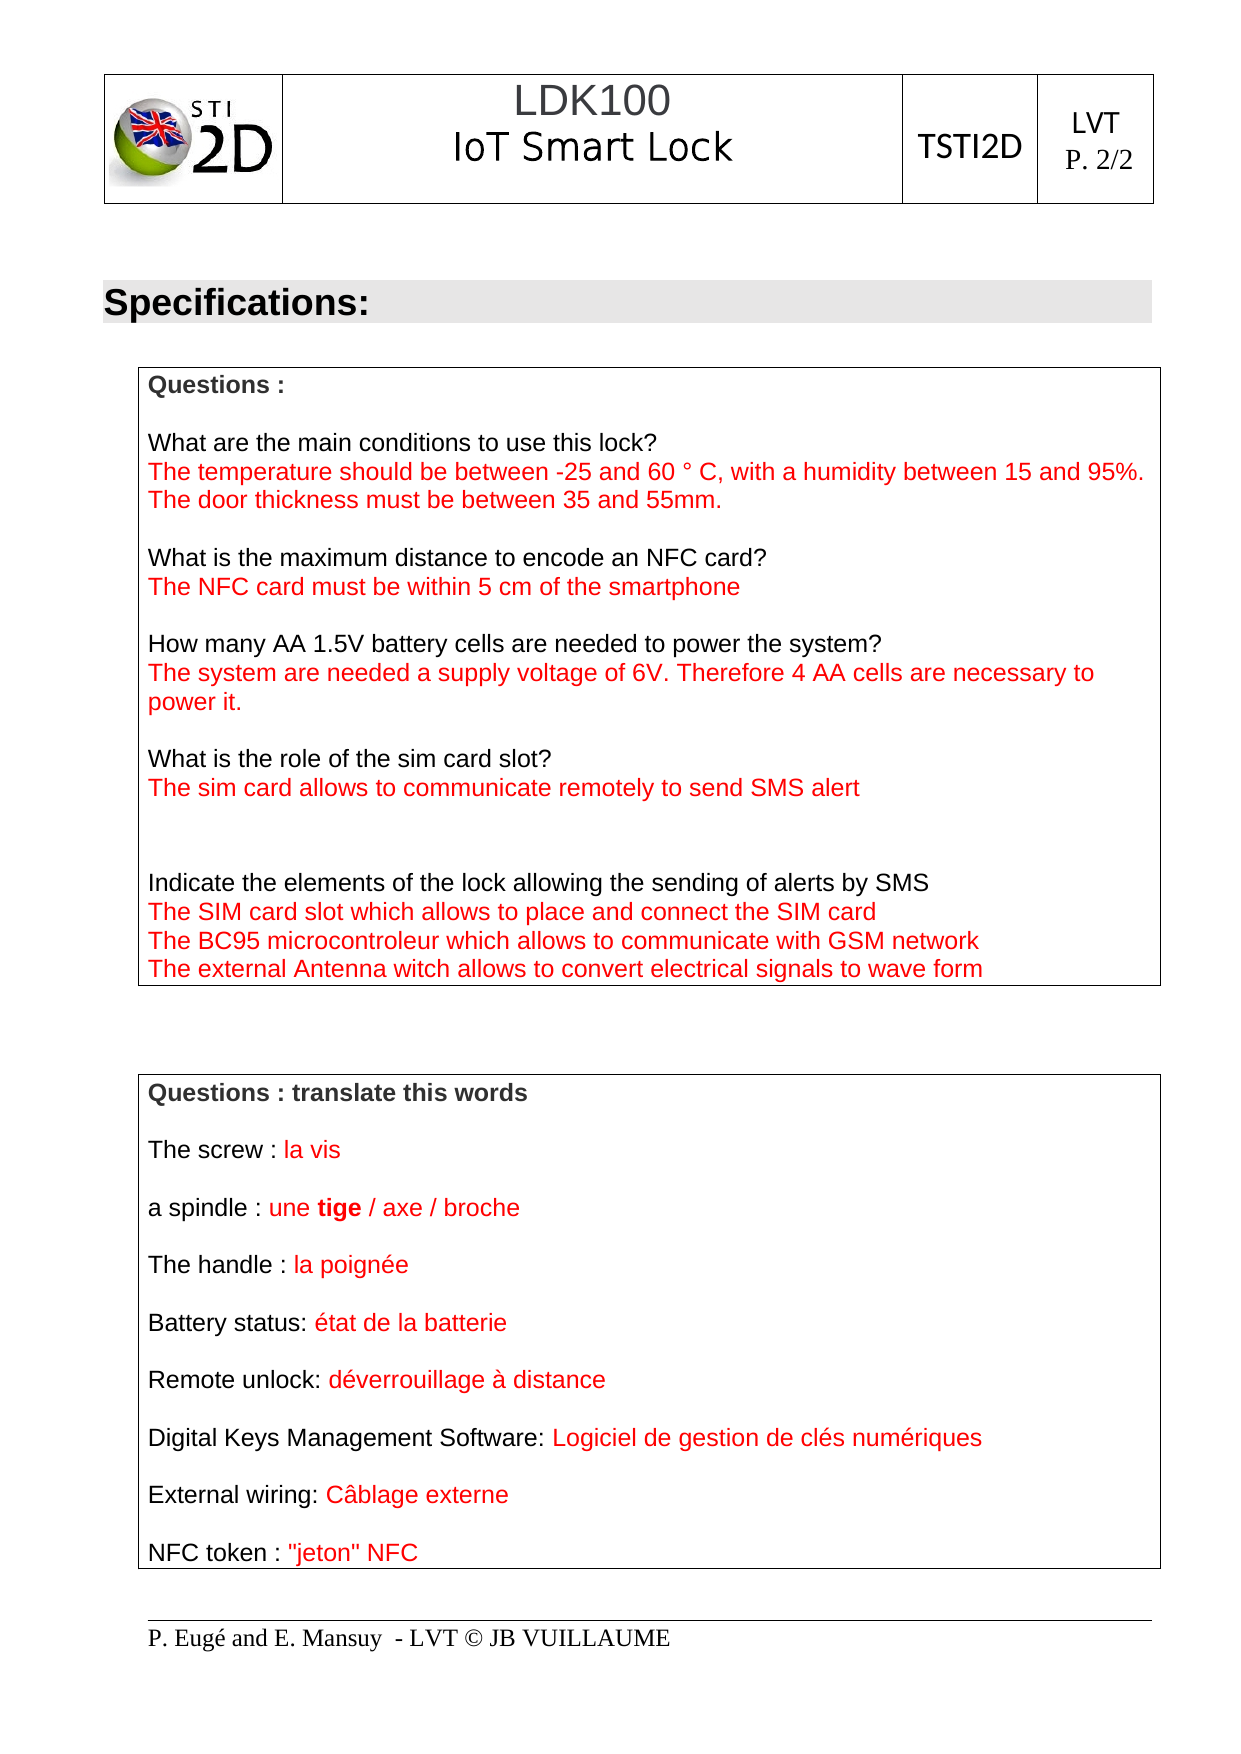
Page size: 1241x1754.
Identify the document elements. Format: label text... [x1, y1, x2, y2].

text The system are needed a supply voltage of 6V. Therefore 4 AA cells are necessary to power it. [148, 658, 1152, 715]
text How many AA 1.5V battery cells are needed to power the system? [148, 629, 1152, 658]
text The screw : la vis [148, 1135, 1152, 1164]
text What is the maximum distance to encode an NFC card? [148, 543, 1152, 571]
text The SIM card slot which allows to place and connect the SIM card [148, 897, 1152, 926]
text NFC token : "jeton" NFC [139, 1534, 1160, 1568]
text The BC95 microcontroleur which allows to communicate with GSM network [148, 926, 1152, 951]
text a spindle : une tige / axe / broche [148, 1192, 1152, 1221]
text The NFC card must be within 5 cm of the smartphone [148, 571, 1152, 600]
text Questions : translate this words [139, 1075, 1160, 1106]
text The temperature should be between -25 and 60 ° C, with a humidity between 15 and 95%. The door thickness must be between 35 and 55mm. [148, 456, 1152, 514]
text Questions : [139, 368, 1160, 399]
text The handle : la poignée [148, 1250, 1152, 1279]
text Remote unlock: déverrouillage à distance [148, 1365, 1152, 1394]
text The external Antenna witch allows to convert electrical signals to wave form [139, 951, 1160, 985]
text Battery status: état de la batterie [148, 1307, 1152, 1336]
text The sim card allows to communicate remotely to send SMS alert [148, 773, 1152, 801]
text Specifications: [103, 280, 1152, 323]
text Digital Keys Management Software: Logiciel de gestion de clés numériques [148, 1422, 1152, 1451]
text What are the main conditions to use this lock? [148, 428, 1152, 456]
text Indicate the elements of the lock allowing the sending of alerts by SMS [139, 865, 1160, 897]
picture [108, 91, 279, 187]
text External wiring: Câblage externe [148, 1480, 1152, 1509]
text What is the role of the sim card slot? [148, 744, 1152, 773]
